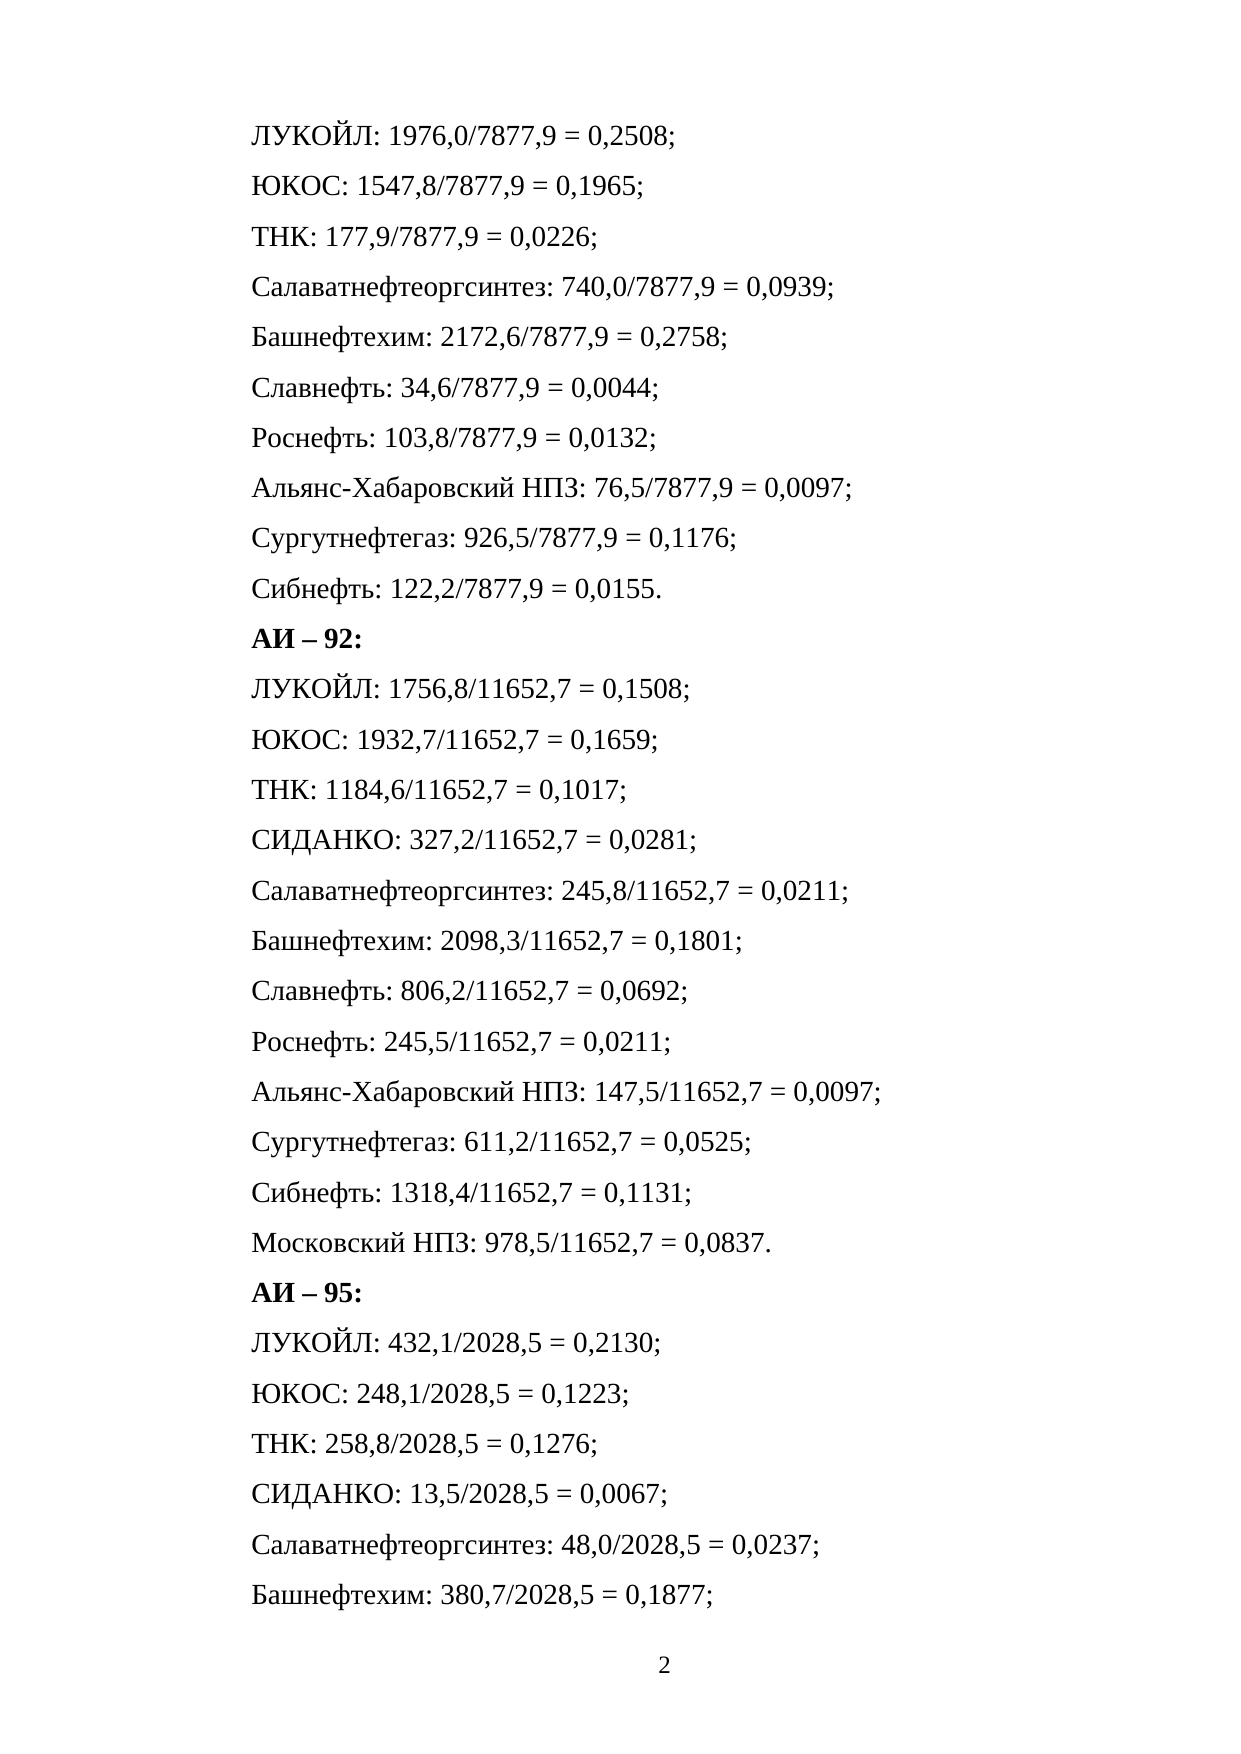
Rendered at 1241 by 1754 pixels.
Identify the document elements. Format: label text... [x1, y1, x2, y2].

text Салаватнефтеоргсинтез: 48,0/2028,5 = 0,0237; [177, 1527, 1152, 1560]
text Башнефтехим: 2172,6/7877,9 = 0,2758; [177, 319, 1152, 353]
text ТНК: 258,8/2028,5 = 0,1276; [177, 1426, 1152, 1460]
text Роснефть: 245,5/11652,7 = 0,0211; [177, 1024, 1152, 1057]
text Славнефть: 806,2/11652,7 = 0,0692; [177, 973, 1152, 1007]
text Роснефть: 103,8/7877,9 = 0,0132; [177, 420, 1152, 453]
text АИ – 95: [177, 1275, 1152, 1309]
text Альянс-Хабаровский НПЗ: 147,5/11652,7 = 0,0097; [177, 1074, 1152, 1108]
text Сибнефть: 1318,4/11652,7 = 0,1131; [177, 1175, 1152, 1208]
text Салаватнефтеоргсинтез: 245,8/11652,7 = 0,0211; [177, 873, 1152, 906]
text ЮКОС: 1932,7/11652,7 = 0,1659; [177, 722, 1152, 755]
text ЛУКОЙЛ: 1756,8/11652,7 = 0,1508; [177, 672, 1152, 705]
text Башнефтехим: 2098,3/11652,7 = 0,1801; [177, 923, 1152, 957]
text ЮКОС: 248,1/2028,5 = 0,1223; [177, 1376, 1152, 1409]
text Московский НПЗ: 978,5/11652,7 = 0,0837. [177, 1225, 1152, 1258]
text ЛУКОЙЛ: 1976,0/7877,9 = 0,2508; [177, 118, 1152, 152]
text Славнефть: 34,6/7877,9 = 0,0044; [177, 370, 1152, 403]
text Альянс-Хабаровский НПЗ: 76,5/7877,9 = 0,0097; [177, 470, 1152, 504]
text Сургутнефтегаз: 926,5/7877,9 = 0,1176; [177, 521, 1152, 554]
text ЮКОС: 1547,8/7877,9 = 0,1965; [177, 168, 1152, 202]
text ТНК: 1184,6/11652,7 = 0,1017; [177, 772, 1152, 806]
text ЛУКОЙЛ: 432,1/2028,5 = 0,2130; [177, 1326, 1152, 1359]
text СИДАНКО: 327,2/11652,7 = 0,0281; [177, 822, 1152, 856]
text Салаватнефтеоргсинтез: 740,0/7877,9 = 0,0939; [177, 269, 1152, 303]
text АИ – 92: [177, 621, 1152, 655]
text Башнефтехим: 380,7/2028,5 = 0,1877; [177, 1577, 1152, 1611]
text СИДАНКО: 13,5/2028,5 = 0,0067; [177, 1477, 1152, 1510]
text ТНК: 177,9/7877,9 = 0,0226; [177, 219, 1152, 252]
text Сургутнефтегаз: 611,2/11652,7 = 0,0525; [177, 1124, 1152, 1158]
text Сибнефть: 122,2/7877,9 = 0,0155. [177, 571, 1152, 604]
